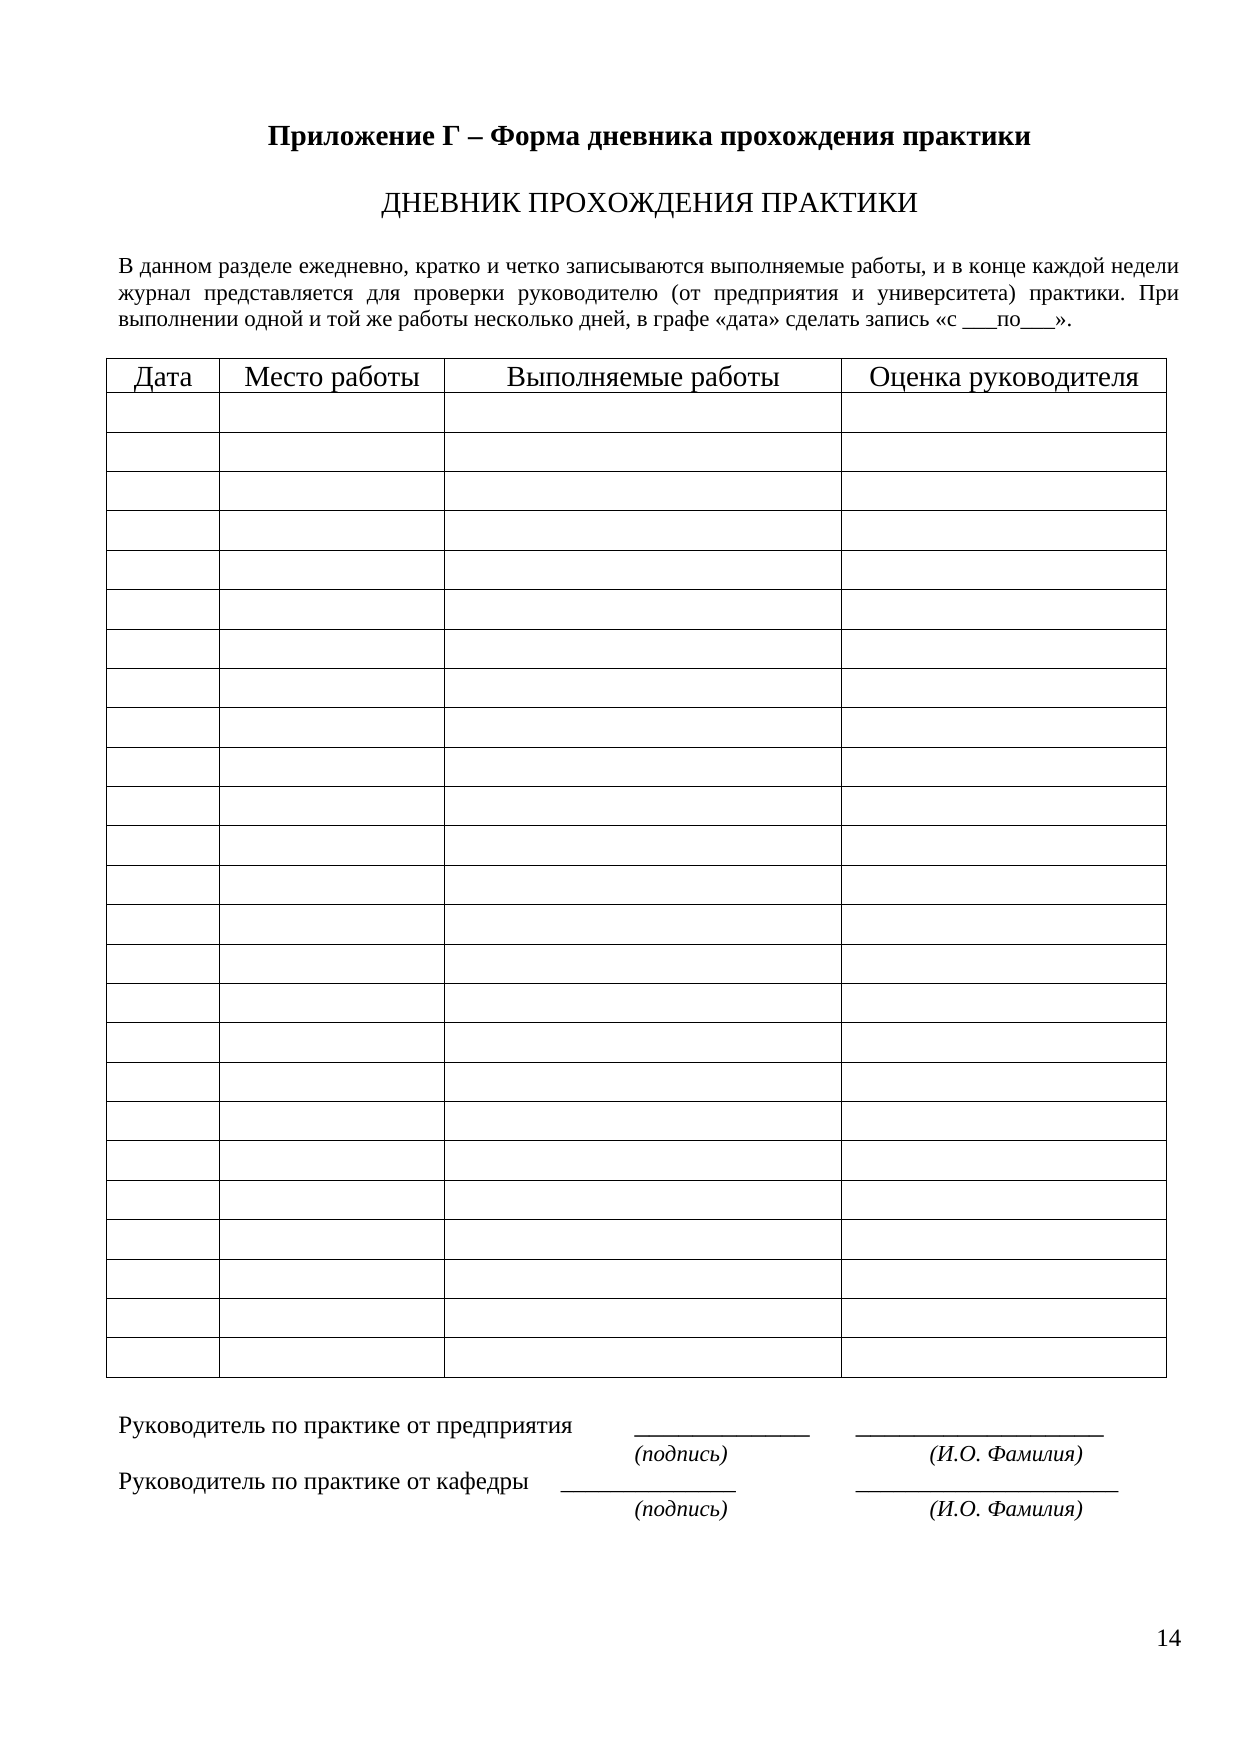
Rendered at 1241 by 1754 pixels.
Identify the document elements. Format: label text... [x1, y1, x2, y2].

table_cell [445, 1063, 841, 1101]
table_cell [107, 748, 219, 786]
table_cell [107, 669, 219, 707]
text (подпись) (И.О. Фамилия) [118, 1440, 1181, 1466]
table_cell [107, 511, 219, 550]
table_cell [107, 1023, 219, 1062]
table_cell [842, 748, 1166, 786]
table_cell [445, 866, 841, 904]
table_cell [842, 984, 1166, 1022]
table_cell [842, 905, 1166, 943]
table_cell [842, 1299, 1166, 1337]
table_cell [842, 708, 1166, 747]
table_cell [107, 1338, 219, 1377]
table_cell [842, 630, 1166, 668]
table_cell [842, 1023, 1166, 1062]
table_cell [220, 511, 444, 550]
text Приложение Г – Форма дневника прохождения практики [118, 118, 1181, 152]
table_cell [220, 984, 444, 1022]
text В данном разделе ежедневно, кратко и четко записываются выполняемые работы, и в конце каждой недели журнал представляется для проверки руководителю (от предприятия и университета) практики. При выполнении одной и той же работы несколько дней, в графе «дата» сделать запись «с ___по___». [118, 252, 1181, 331]
table_cell [220, 826, 444, 865]
text Руководитель по практике от кафедры ______________ _____________________ [118, 1466, 1181, 1495]
table_cell [842, 551, 1166, 589]
table_cell [107, 1063, 219, 1101]
table_cell [842, 393, 1166, 432]
table_cell [107, 787, 219, 825]
table_cell [220, 1102, 444, 1140]
table_cell [842, 945, 1166, 983]
table_cell [842, 866, 1166, 904]
table_cell [220, 1023, 444, 1062]
table_cell [220, 1141, 444, 1180]
table_cell [220, 905, 444, 943]
table_cell [107, 1260, 219, 1298]
table_cell [445, 393, 841, 432]
table_cell [107, 945, 219, 983]
table_cell [842, 1220, 1166, 1258]
table_cell [220, 669, 444, 707]
table_cell [107, 433, 219, 471]
table_cell [220, 590, 444, 628]
table_cell [107, 1299, 219, 1337]
table_cell [445, 551, 841, 589]
table_cell [107, 826, 219, 865]
table_cell [107, 984, 219, 1022]
table_cell [220, 787, 444, 825]
table_cell [445, 748, 841, 786]
table_cell [445, 1299, 841, 1337]
table_cell [445, 1220, 841, 1258]
table_header Оценка руководителя [842, 359, 1166, 392]
table_cell [220, 866, 444, 904]
table_cell [107, 1141, 219, 1180]
table_cell [107, 630, 219, 668]
table_header Дата [107, 359, 219, 392]
table_cell [107, 866, 219, 904]
table_cell [842, 433, 1166, 471]
table_cell [107, 1181, 219, 1219]
table_cell [220, 393, 444, 432]
text Руководитель по практике от предприятия ____________ _________________ [118, 1406, 1181, 1440]
text (подпись) (И.О. Фамилия) [118, 1495, 1181, 1521]
table_cell [220, 708, 444, 747]
table_cell [445, 984, 841, 1022]
table_cell [842, 826, 1166, 865]
table_cell [107, 551, 219, 589]
table_cell [445, 590, 841, 628]
table_cell [445, 826, 841, 865]
table_cell [445, 1181, 841, 1219]
table_header Выполняемые работы [445, 359, 841, 392]
table_cell [842, 1063, 1166, 1101]
table_cell [445, 511, 841, 550]
table_cell [220, 1338, 444, 1377]
table_cell [842, 1260, 1166, 1298]
table_cell [842, 472, 1166, 510]
table_cell [445, 669, 841, 707]
table_cell [445, 1023, 841, 1062]
table_cell [445, 708, 841, 747]
table_cell [842, 590, 1166, 628]
table_cell [445, 1260, 841, 1298]
table_cell [842, 1141, 1166, 1180]
table_cell [445, 905, 841, 943]
table_cell [842, 1338, 1166, 1377]
table_cell [220, 1181, 444, 1219]
table_cell [445, 787, 841, 825]
table_cell [445, 1102, 841, 1140]
table_cell [445, 1338, 841, 1377]
table_cell [220, 472, 444, 510]
table_cell [107, 1102, 219, 1140]
table_cell [107, 1220, 219, 1258]
text ДНЕВНИК ПРОХОЖДЕНИЯ ПРАКТИКИ [118, 185, 1181, 219]
table_cell [220, 551, 444, 589]
table_header Место работы [220, 359, 444, 392]
table_cell [220, 433, 444, 471]
table_cell [445, 945, 841, 983]
table_cell [842, 1181, 1166, 1219]
table_cell [842, 669, 1166, 707]
table_cell [220, 1260, 444, 1298]
table_cell [842, 787, 1166, 825]
table_cell [107, 590, 219, 628]
table_cell [445, 433, 841, 471]
table_cell [842, 1102, 1166, 1140]
table_cell [220, 748, 444, 786]
table_cell [220, 1299, 444, 1337]
table_cell [220, 1220, 444, 1258]
table_cell [445, 472, 841, 510]
table_cell [220, 630, 444, 668]
table_cell [107, 472, 219, 510]
table_cell [445, 630, 841, 668]
table_cell [445, 1141, 841, 1180]
table_cell [220, 945, 444, 983]
table_cell [107, 393, 219, 432]
table_cell [107, 708, 219, 747]
table_cell [220, 1063, 444, 1101]
table_cell [842, 511, 1166, 550]
table_cell [107, 905, 219, 943]
